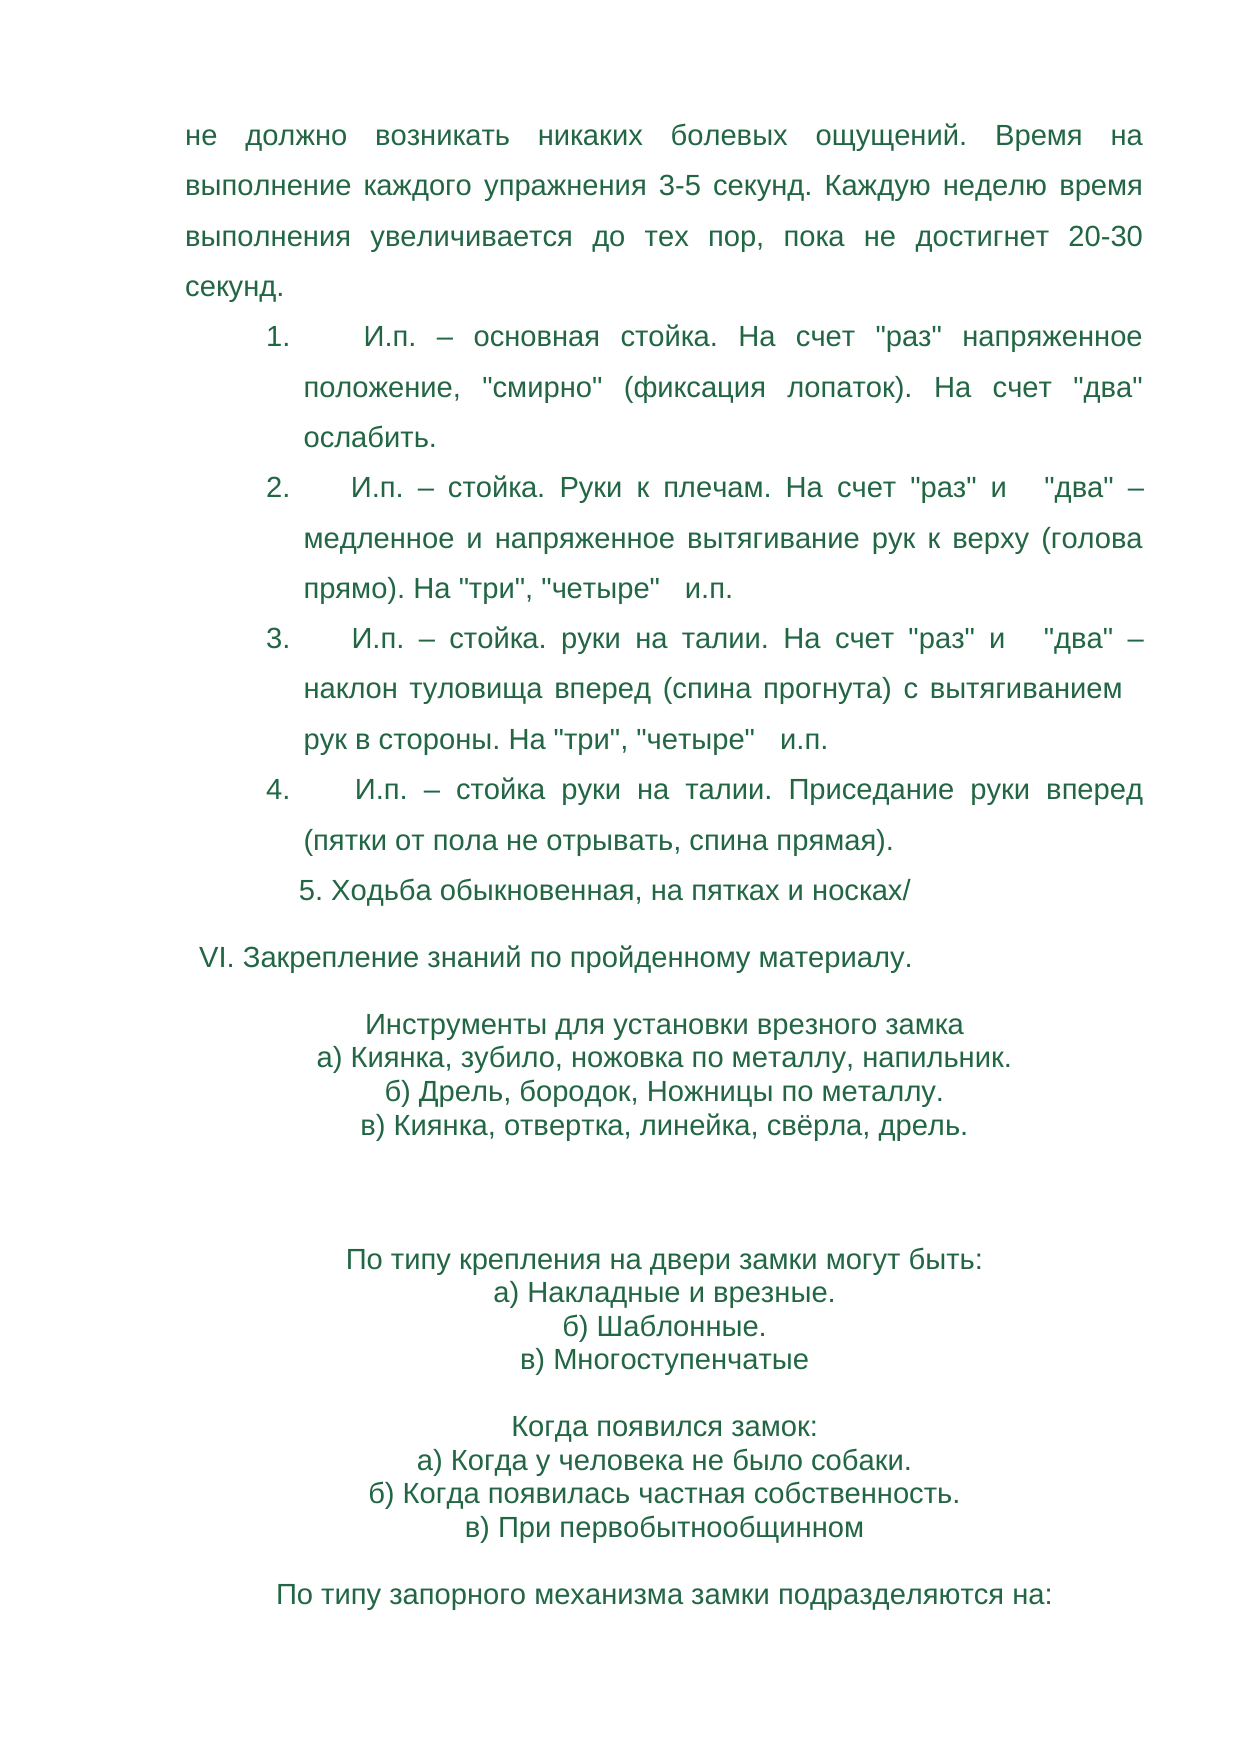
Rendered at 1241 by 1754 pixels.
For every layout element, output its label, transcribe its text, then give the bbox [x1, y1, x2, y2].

text в) Киянка, отвертка, линейка, свёрла, дрель. [185, 1108, 1144, 1141]
text По типу запорного механизма замки подразделяются на: [185, 1577, 1144, 1611]
text VI. Закрепление знаний по пройденному материалу. [185, 940, 1144, 973]
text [185, 118, 1144, 303]
text 4. И.п. – стойка руки на талии. Приседание руки вперед (пятки от пола не отрывать, спина прямая). [266, 772, 1144, 856]
text в) При первобытнообщинном [185, 1510, 1144, 1544]
text б) Когда появилась частная собственность. [185, 1477, 1144, 1510]
text Когда появился замок: [185, 1409, 1144, 1443]
text б) Дрель, бородок, Ножницы по металлу. [185, 1074, 1144, 1108]
text б) Шаблонные. [185, 1309, 1144, 1342]
text а) Киянка, зубило, ножовка по металлу, напильник. [185, 1041, 1144, 1074]
text а) Накладные и врезные. [185, 1275, 1144, 1309]
text Инструменты для установки врезного замка [185, 1007, 1144, 1041]
text в) Многоступенчатые [185, 1342, 1144, 1376]
text 1. И.п. – основная стойка. На счет "раз" напряженное положение, "смирно" (фиксация лопаток). На счет "два" ослабить. [266, 319, 1144, 453]
text 2. И.п. – стойка. Руки к плечам. На счет "раз" и "два" – медленное и напряженное вытягивание рук к верху (голова прямо). На "три", "четыре" и.п. [266, 470, 1144, 604]
text 3. И.п. – стойка. руки на талии. На счет "раз" и "два" – наклон туловища вперед (спина прогнута) с вытягиванием рук в стороны. На "три", "четыре" и.п. [266, 621, 1144, 755]
text По типу крепления на двери замки могут быть: [185, 1242, 1144, 1275]
text а) Когда у человека не было собаки. [185, 1443, 1144, 1477]
text 5. Ходьба обыкновенная, на пятках и носках/ [185, 873, 1144, 906]
